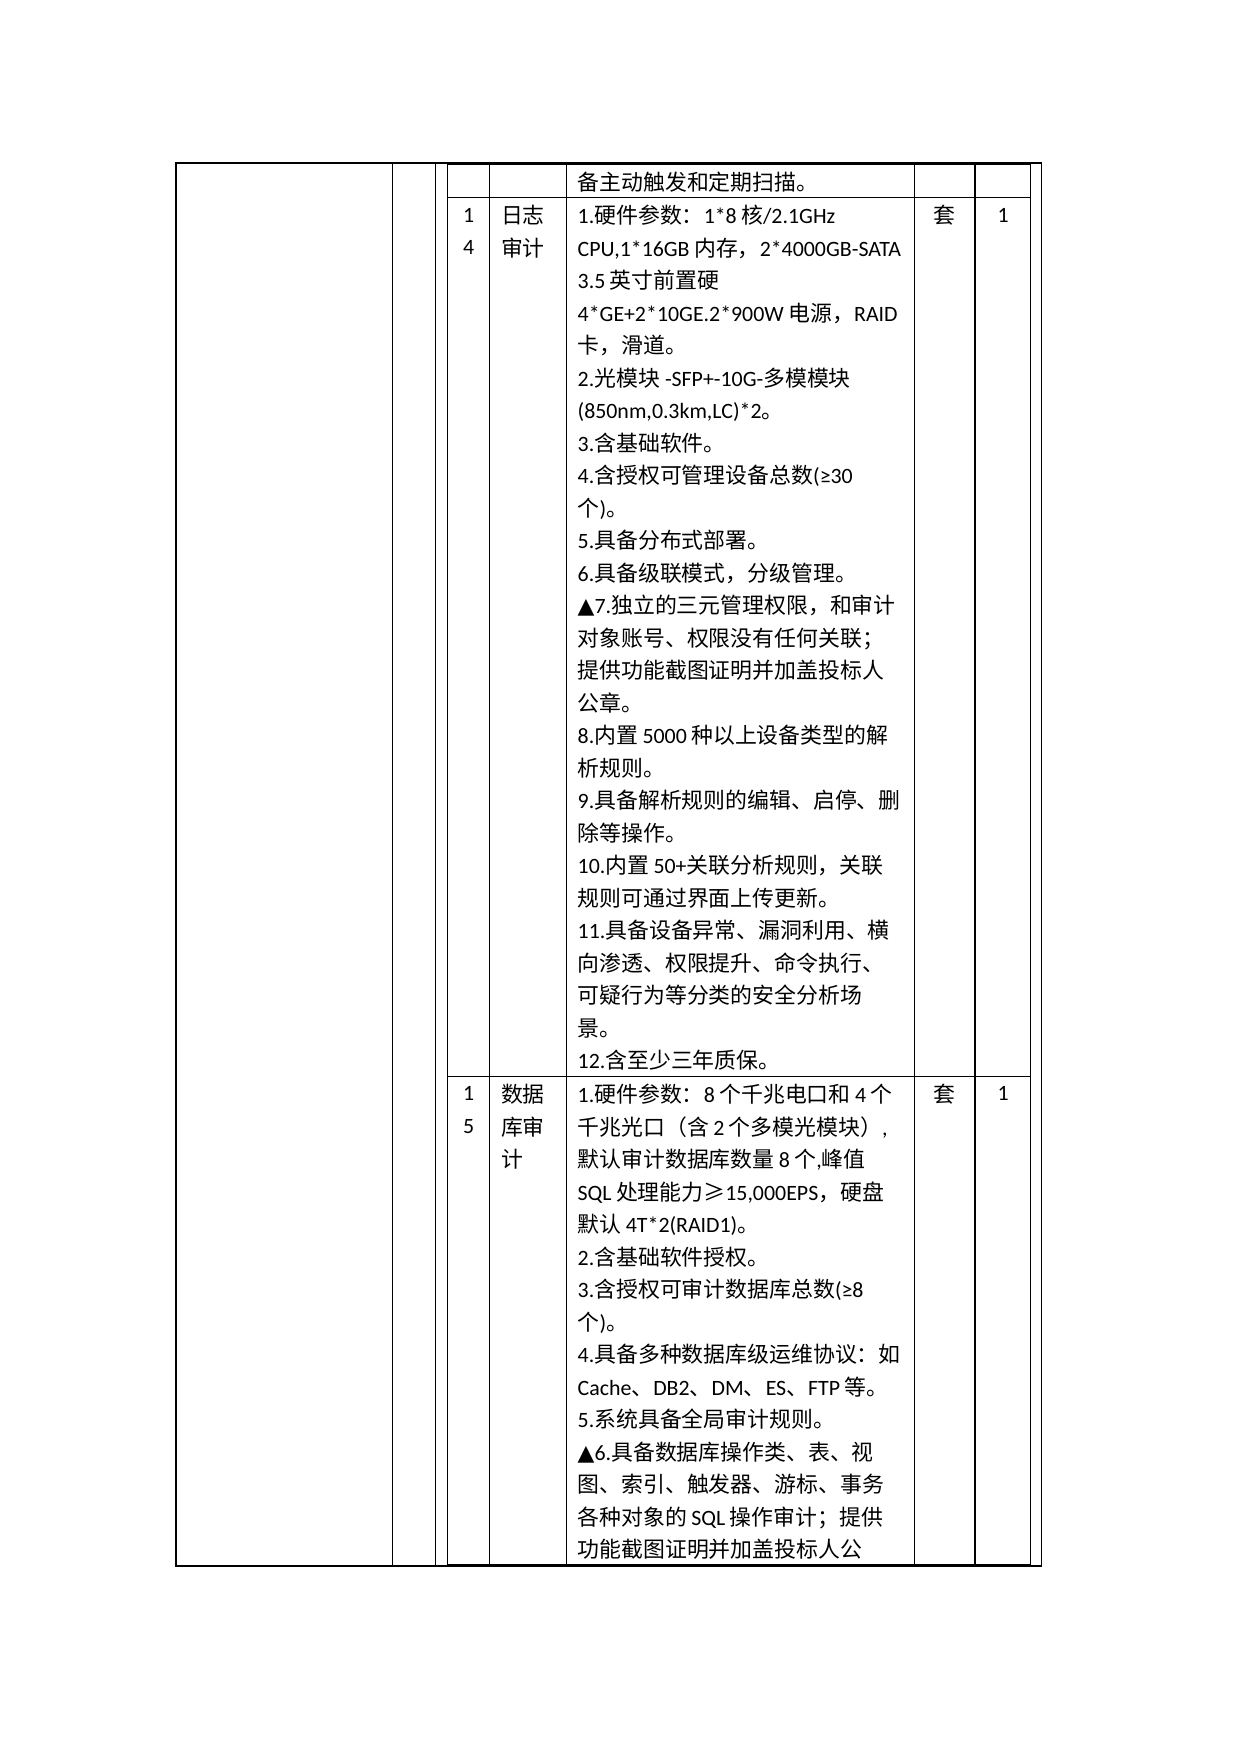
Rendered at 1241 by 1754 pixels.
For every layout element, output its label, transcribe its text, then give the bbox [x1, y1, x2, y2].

table_cell [177, 164, 392, 1565]
table_cell 1 [393, 164, 435, 1565]
